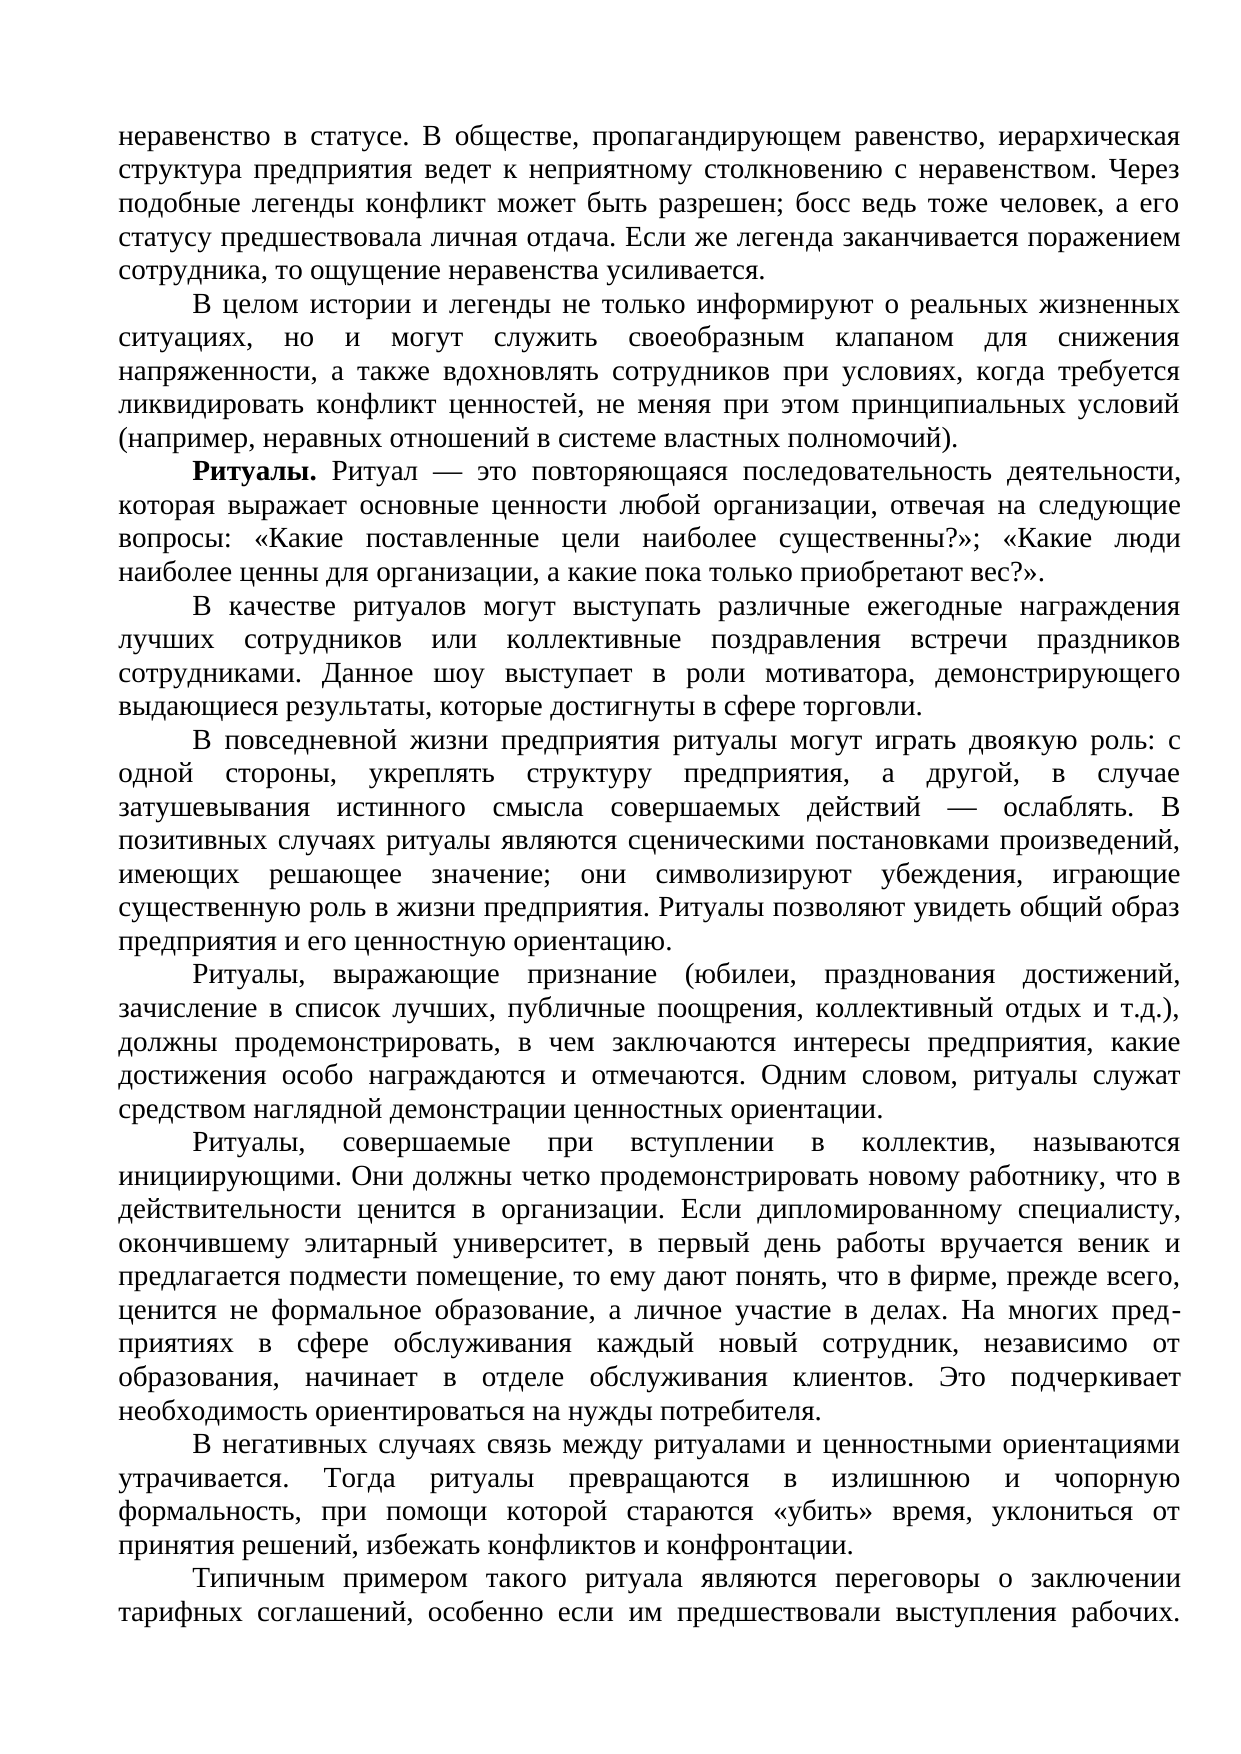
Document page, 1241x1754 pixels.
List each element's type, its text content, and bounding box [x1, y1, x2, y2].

text В целом истории и легенды не только информируют о реальных жизненных ситуациях, но и могут служить своеобразным клапаном для снижения напряженности, а также вдохновлять сотрудников при условиях, когда требуется ликвидировать конфликт ценностей, не меняя при этом принципиальных условий (например, неравных отношений в системе властных полномочий). [118, 286, 1181, 453]
text Ритуалы. Ритуал — это повторяющаяся последовательность деятельности, которая выражает основные ценности любой организации, отвечая на следующие вопросы: «Какие поставленные цели наиболее существенны?»; «Какие люди наиболее ценны для организации, а какие пока только приобретают вес?». [118, 453, 1181, 588]
text Ритуалы, совершаемые при вступлении в коллектив, называются инициирующими. Они должны четко продемонстрировать новому работнику, что в действительности ценится в организации. Если дипломированному специалисту, окончившему элитарный университет, в первый день работы вручается веник и предлагается подмести помещение, то ему дают понять, что в фирме, прежде всего, ценится не формальное образование, а личное участие в делах. На многих предприятиях в сфере обслуживания каждый новый сотрудник, независимо от образования, начинает в отделе обслуживания клиентов. Это подчеркивает необходимость ориентироваться на нужды потребителя. [118, 1124, 1181, 1426]
text В повседневной жизни предприятия ритуалы могут играть двоякую роль: с одной стороны, укреплять структуру предприятия, а другой, в случае затушевывания истинного смысла совершаемых действий — ослаблять. В позитивных случаях ритуалы являются сценическими постановками произведений, имеющих решающее значение; они символизируют убеждения, играющие существенную роль в жизни предприятия. Ритуалы позволяют увидеть общий образ предприятия и его ценностную ориентацию. [118, 722, 1181, 957]
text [118, 118, 1181, 286]
text В негативных случаях связь между ритуалами и ценностными ориентациями утрачивается. Тогда ритуалы превращаются в излишнюю и чопорную формальность, при помощи которой стараются «убить» время, уклониться от принятия решений, избежать конфликтов и конфронтации. [118, 1426, 1181, 1560]
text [118, 1560, 1181, 1627]
text В качестве ритуалов могут выступать различные ежегодные награждения лучших сотрудников или коллективные поздравления встречи праздников сотрудниками. Данное шоу выступает в роли мотиватора, демонстрирующего выдающиеся результаты, которые достигнуты в сфере торговли. [118, 588, 1181, 722]
text Ритуалы, выражающие признание (юбилеи, празднования достижений, зачисление в список лучших, публичные поощрения, коллективный отдых и т.д.), должны продемонстрировать, в чем заключаются интересы предприятия, какие достижения особо награждаются и отмечаются. Одним словом, ритуалы служат средством наглядной демонстрации ценностных ориентации. [118, 957, 1181, 1124]
